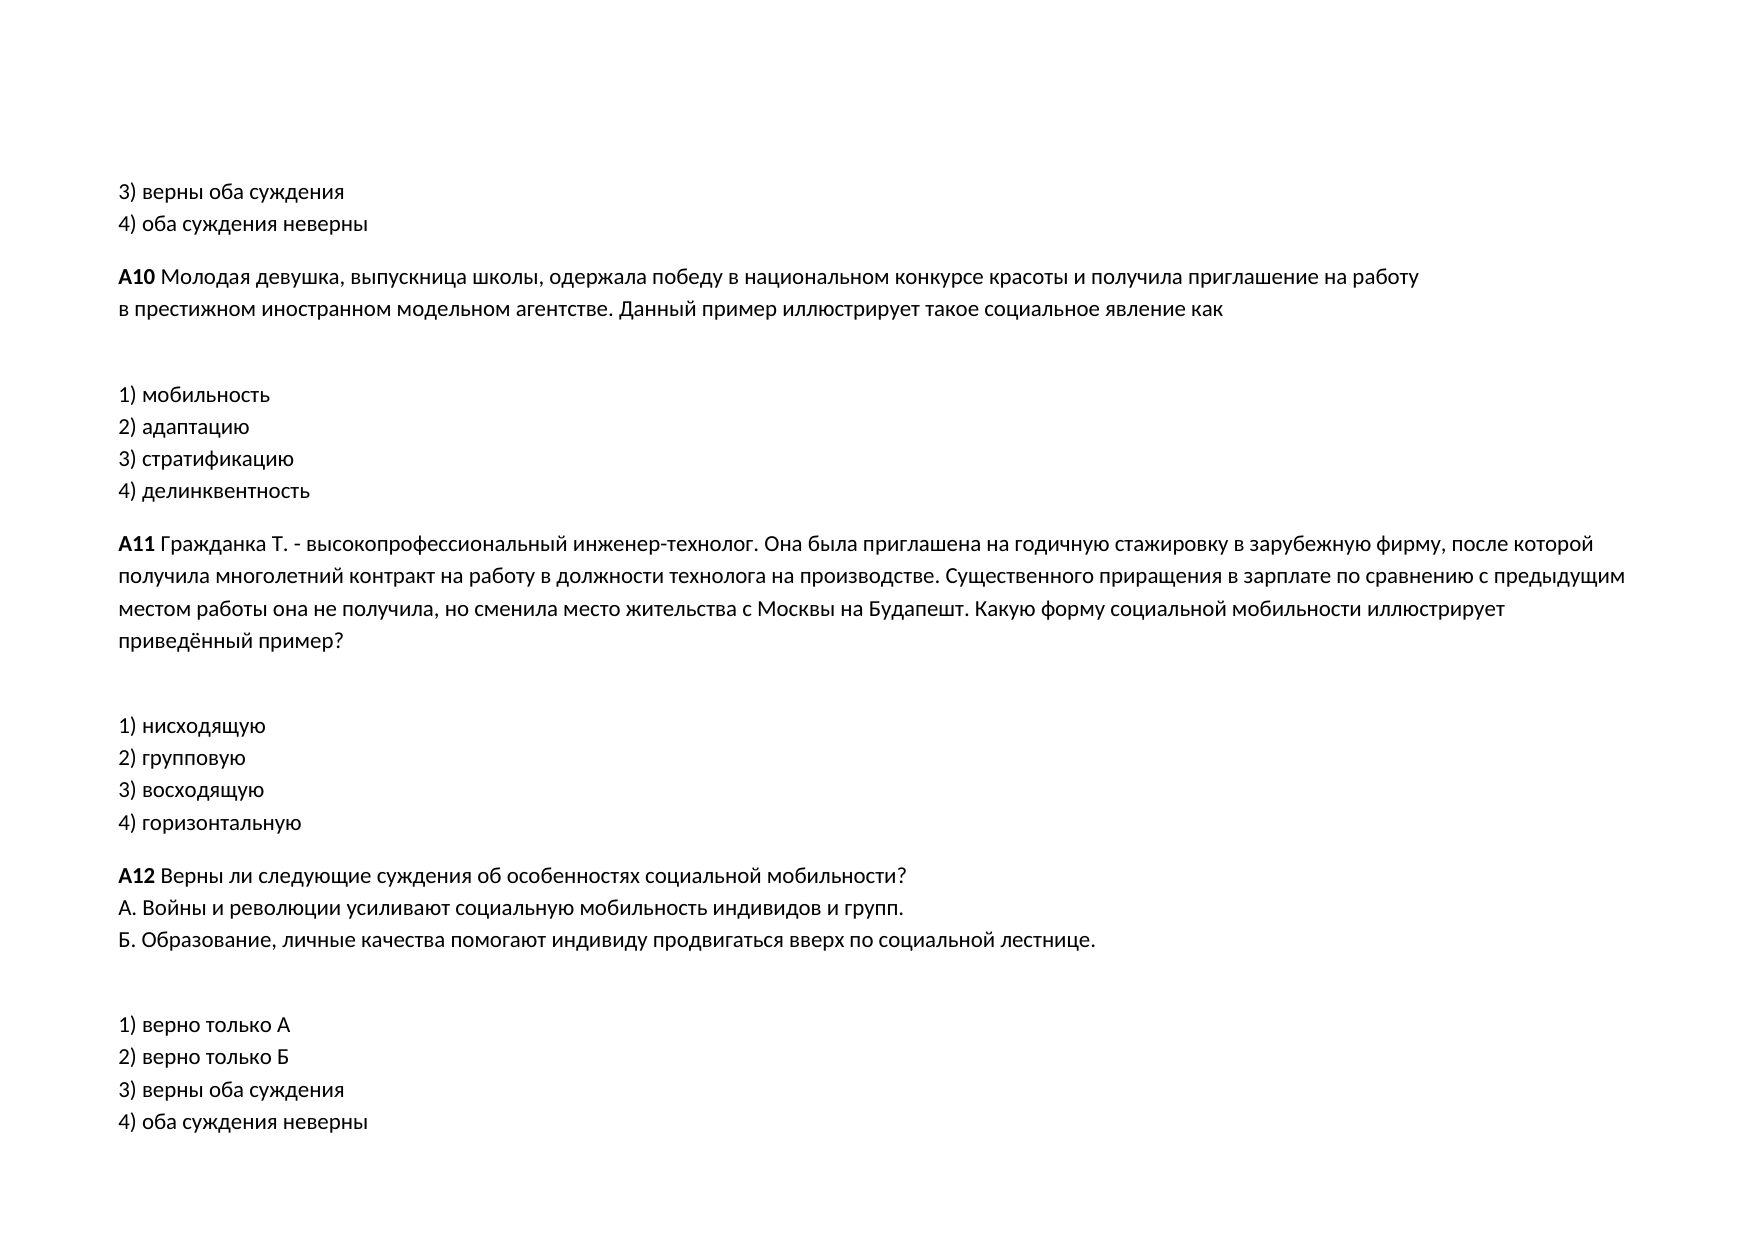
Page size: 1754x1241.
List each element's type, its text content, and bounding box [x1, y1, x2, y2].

text 1) нисходящую 2) групповую 3) восходящую 4) горизонтальную [118, 679, 1636, 836]
text A11 Гражданка Т. - высокопрофессиональный инженер-технолог. Она была приглашена на годичную стажировку в зарубежную фирму, после которой получила многолетний контракт на работу в должности технолога на производстве. Существенного приращения в зарплате по сравнению с предыдущим местом работы она не получила, но сменила место жительства с Москвы на Будапешт. Какую форму социальной мобильности иллюстрирует приведённый пример? [118, 529, 1636, 654]
text A10 Молодая девушка, выпускница школы, одержала победу в национальном конкурсе красоты и получила приглашение на работу в престижном иностранном модельном агентстве. Данный пример иллюстрирует такое социальное явление как [118, 262, 1636, 323]
text A12 Верны ли следующие суждения об особенностях социальной мобильности? А. Войны и революции усиливают социальную мобильность индивидов и групп. Б. Образование, личные качества помогают индивиду продвигаться вверх по социальной лестнице. [118, 861, 1636, 953]
text 1) верно только А 2) верно только Б 3) верны оба суждения 4) оба суждения неверны [118, 978, 1636, 1135]
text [118, 177, 1636, 237]
text 1) мобильность 2) адаптацию 3) стратификацию 4) делинквентность [118, 348, 1636, 504]
